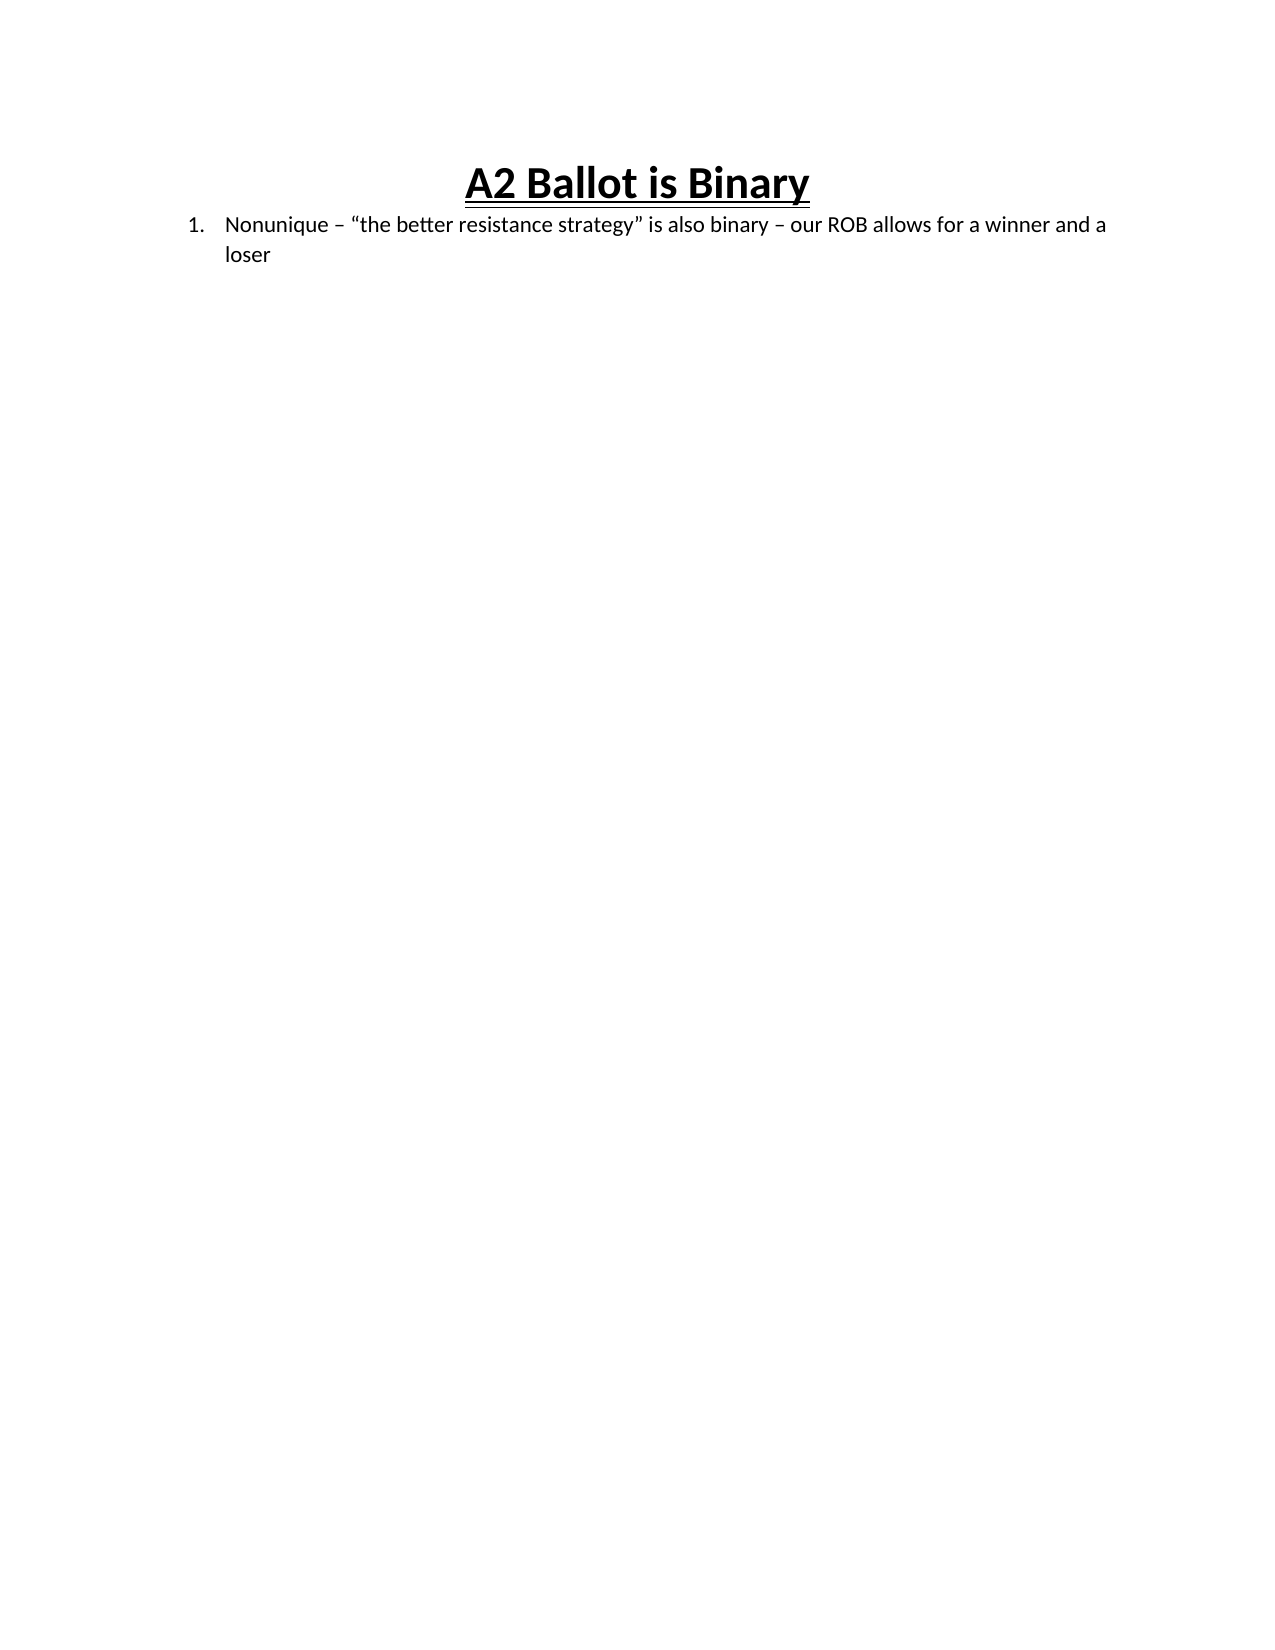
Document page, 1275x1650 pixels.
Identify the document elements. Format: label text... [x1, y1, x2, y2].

subtitle A2 Ballot is Binary [150, 154, 1125, 210]
list Nonunique – “the better resistance strategy” is also binary – our ROB allows for a winner and a loser [187, 210, 1125, 268]
